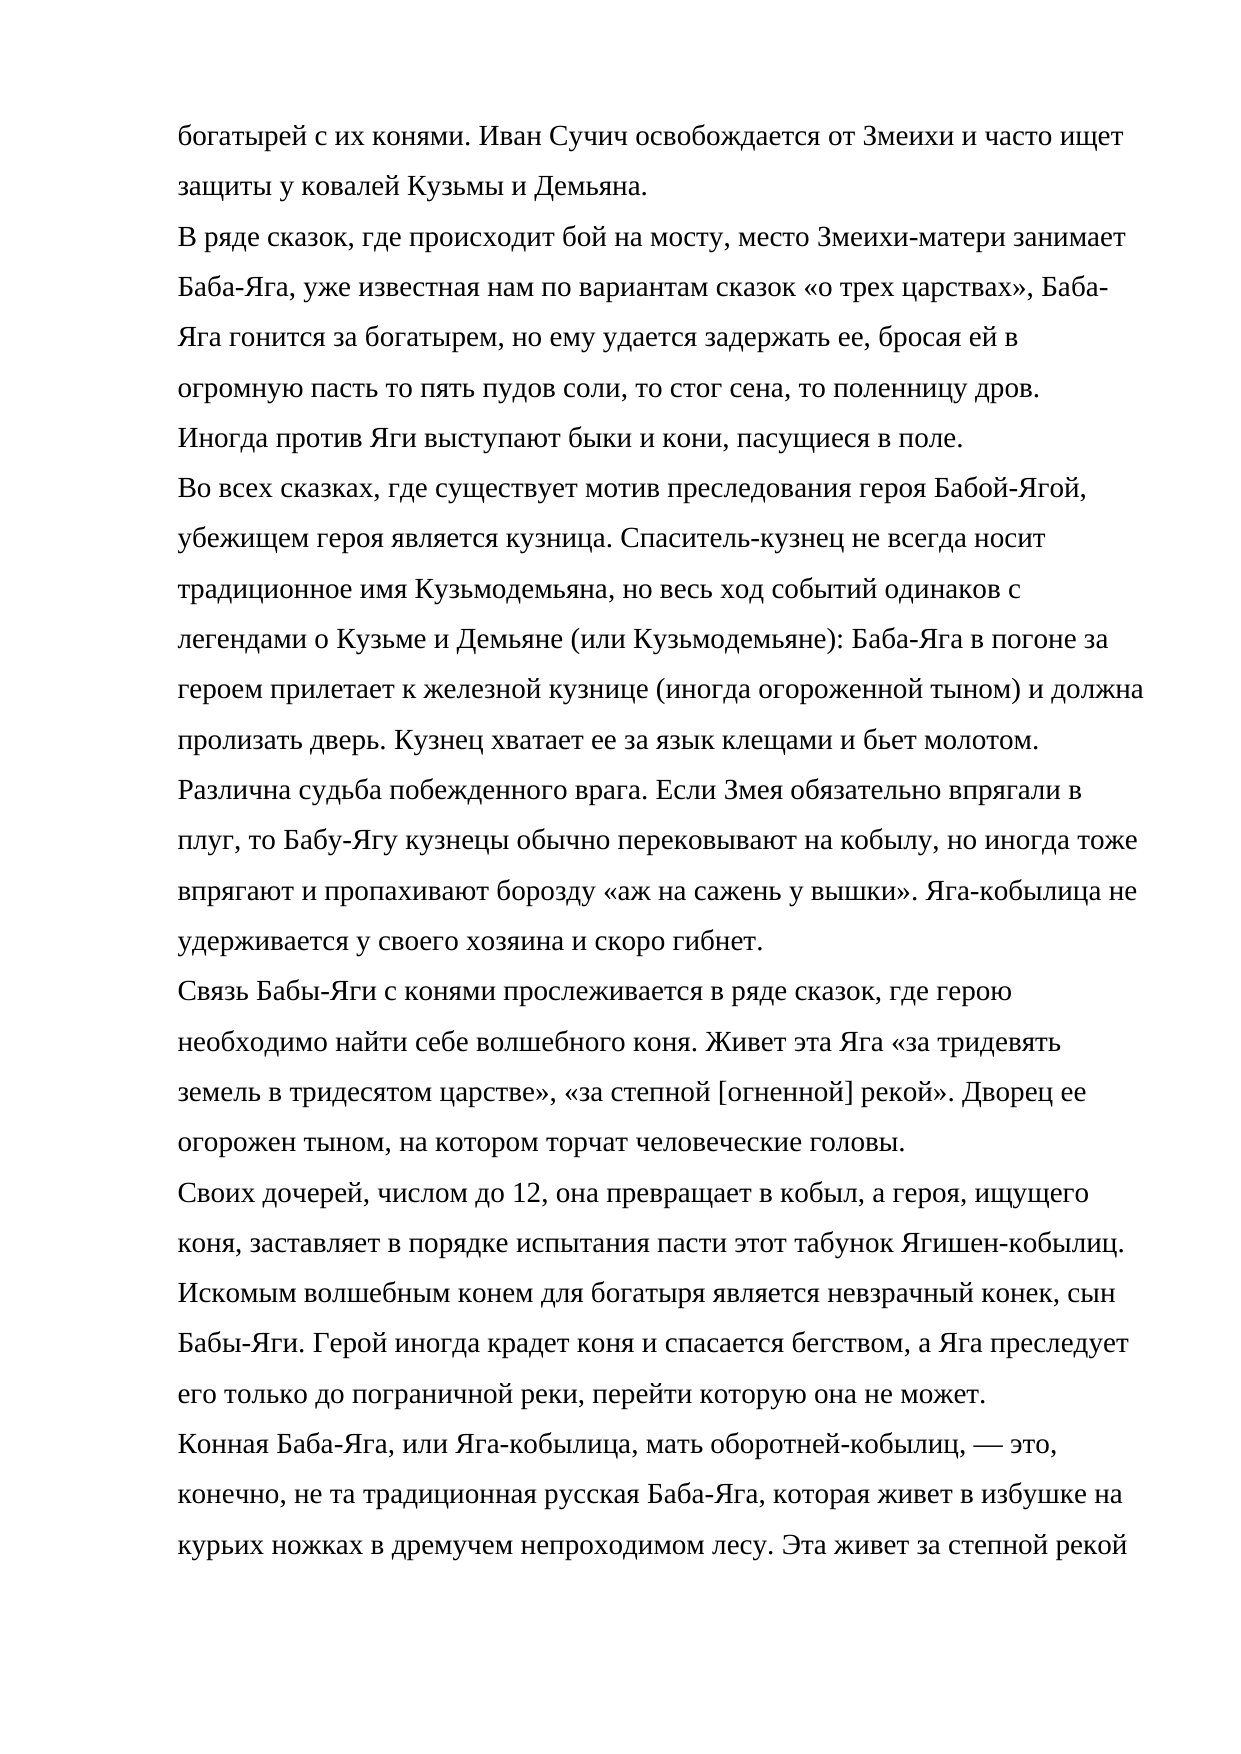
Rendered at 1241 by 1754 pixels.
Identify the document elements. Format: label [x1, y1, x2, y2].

text [177, 118, 1152, 1560]
